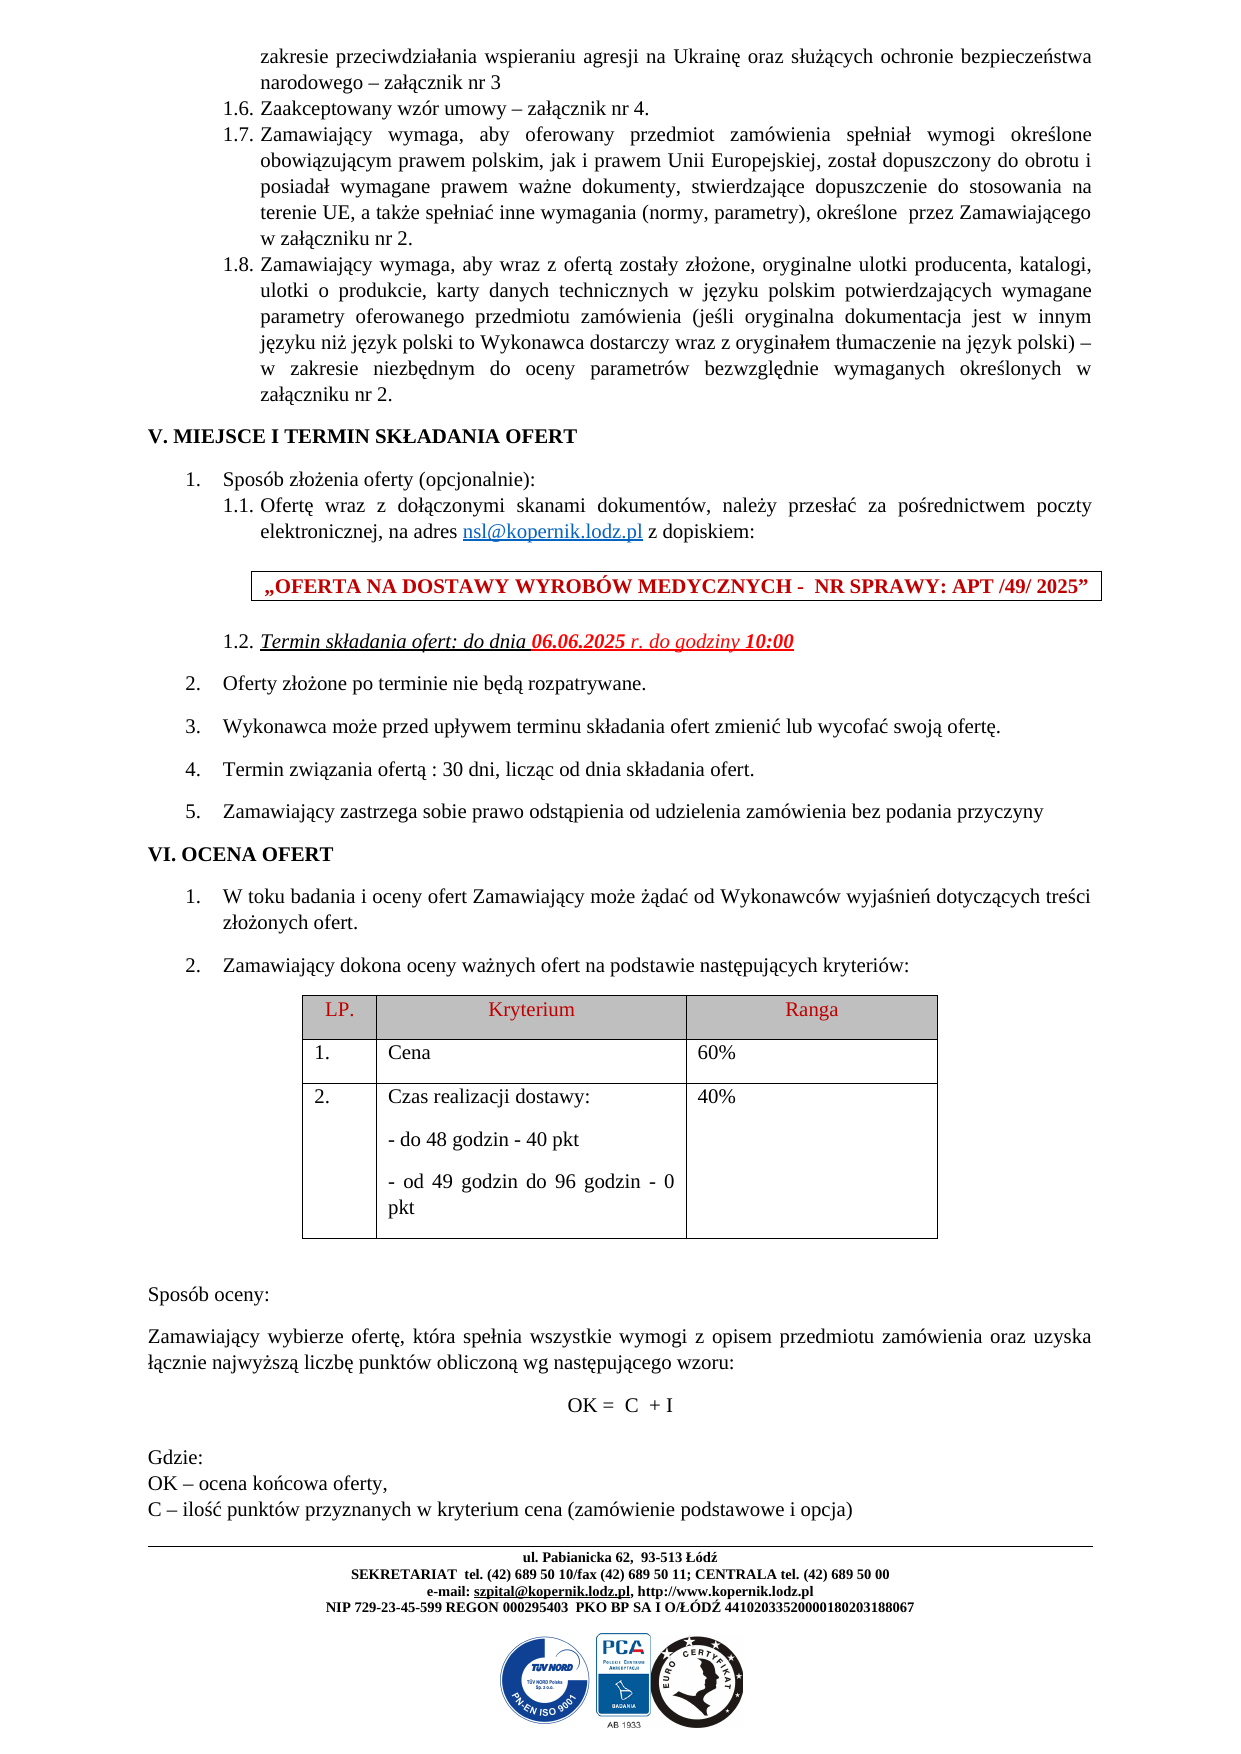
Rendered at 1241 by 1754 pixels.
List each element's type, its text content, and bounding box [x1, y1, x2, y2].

list Oferty złożone po terminie nie będą rozpatrywane. [185, 671, 1093, 695]
list Sposób złożenia oferty (opcjonalnie): [185, 467, 1093, 491]
text Gdzie: [148, 1445, 1093, 1469]
list Termin składania ofert: do dnia 06.06.2025 r. do godziny 10:00 [223, 629, 1093, 653]
table_header LP. [303, 996, 376, 1039]
table_cell 40% [687, 1084, 937, 1238]
picture [497, 1632, 743, 1728]
list Zamawiający wymaga, aby wraz z ofertą zostały złożone, oryginalne ulotki producenta, katalogi, ulotki o produkcie, karty danych technicznych w języku polskim potwierdzających wymagane parametry oferowanego przedmiotu zamówienia (jeśli oryginalna dokumentacja jest w innym języku niż język polski to Wykonawca dostarczy wraz z oryginałem tłumaczenie na język polski) – w zakresie niezbędnym do oceny parametrów bezwzględnie wymaganych określonych w załączniku nr 2. [223, 252, 1093, 406]
table_cell 2. [303, 1084, 376, 1238]
table_header Kryterium [377, 996, 686, 1039]
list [223, 44, 1093, 94]
text OK – ocena końcowa oferty, [148, 1471, 1093, 1495]
list Ofertę wraz z dołączonymi skanami dokumentów, należy przesłać za pośrednictwem poczty elektronicznej, na adres nsl@kopernik.lodz.pl z dopiskiem: [223, 493, 1093, 543]
text V. MIEJSCE I TERMIN SKŁADANIA OFERT [148, 424, 1093, 448]
table_cell 1. [303, 1040, 376, 1083]
list Zamawiający wymaga, aby oferowany przedmiot zamówienia spełniał wymogi określone obowiązującym prawem polskim, jak i prawem Unii Europejskiej, został dopuszczony do obrotu i posiadał wymagane prawem ważne dokumenty, stwierdzające dopuszczenie do stosowania na terenie UE, a także spełniać inne wymagania (normy, parametry), określone przez Zamawiającego w załączniku nr 2. [223, 122, 1093, 250]
list Termin związania ofertą : 30 dni, licząc od dnia składania ofert. [185, 756, 1093, 781]
table_cell Cena [377, 1040, 686, 1083]
text VI. OCENA OFERT [148, 842, 1093, 866]
table_cell Czas realizacji dostawy: - do 48 godzin - 40 pkt - od 49 godzin do 96 godzin - 0 pkt [377, 1084, 686, 1238]
list Zamawiający zastrzega sobie prawo odstąpienia od udzielenia zamówienia bez podania przyczyny [185, 799, 1093, 823]
table_header Ranga [687, 996, 937, 1039]
text OK = C + I [148, 1393, 1093, 1417]
text Sposób oceny: [148, 1282, 1093, 1306]
list „OFERTA NA DOSTAWY WYROBÓW MEDYCZNYCH - NR SPRAWY: APT /49/ 2025” [252, 572, 1101, 600]
list Zamawiający dokona oceny ważnych ofert na podstawie następujących kryteriów: [185, 953, 1093, 977]
list Wykonawca może przed upływem terminu składania ofert zmienić lub wycofać swoją ofertę. [185, 714, 1093, 738]
text C – ilość punktów przyznanych w kryterium cena (zamówienie podstawowe i opcja) [148, 1497, 1093, 1521]
list W toku badania i oceny ofert Zamawiający może żądać od Wykonawców wyjaśnień dotyczących treści złożonych ofert. [185, 884, 1093, 934]
text Zamawiający wybierze ofertę, która spełnia wszystkie wymogi z opisem przedmiotu zamówienia oraz uzyska łącznie najwyższą liczbę punktów obliczoną wg następującego wzoru: [148, 1324, 1093, 1374]
table_cell 60% [687, 1040, 937, 1083]
list Zaakceptowany wzór umowy – załącznik nr 4. [223, 96, 1093, 120]
